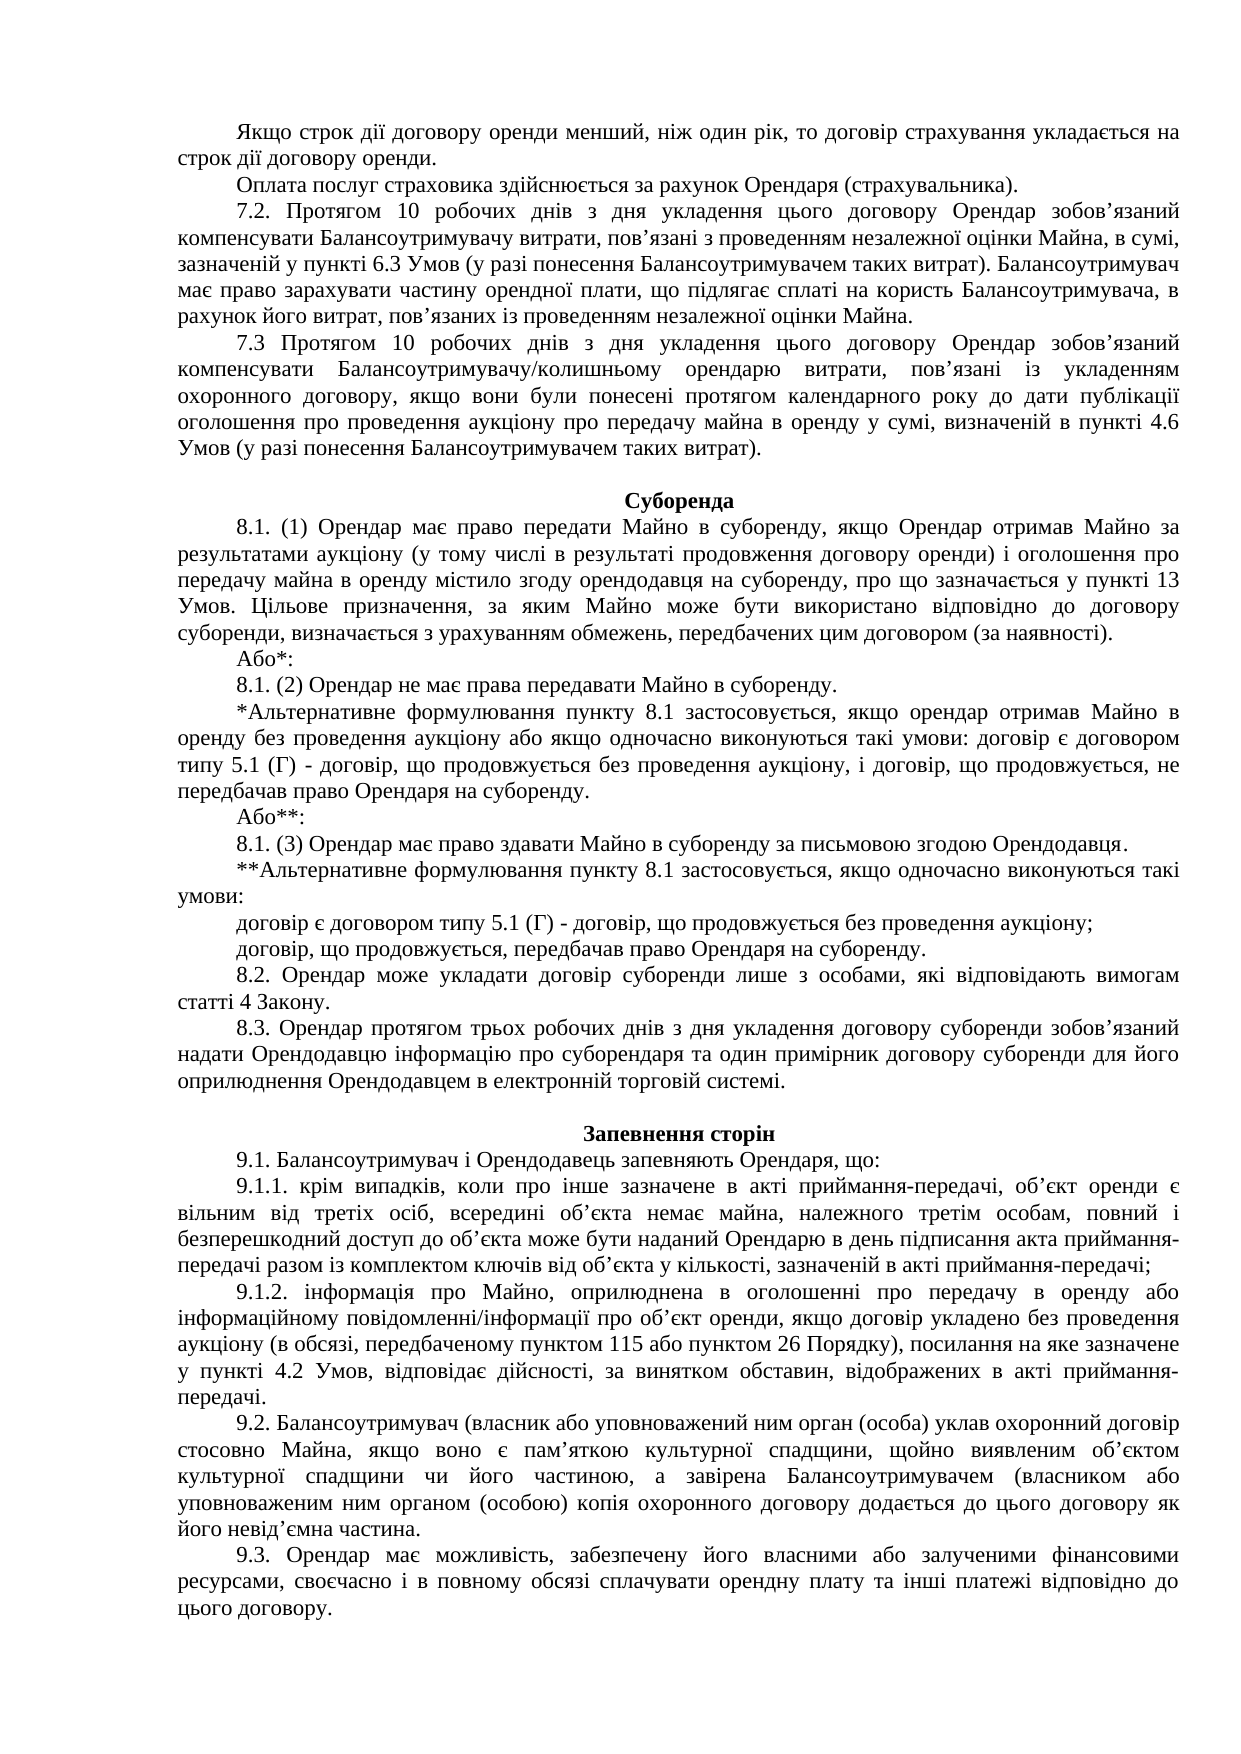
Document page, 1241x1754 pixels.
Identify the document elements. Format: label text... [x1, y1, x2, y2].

text 8.3. Орендар протягом трьох робочих днів з дня укладення договору суборенди зобов’язаний надати Орендодавцю інформацію про суборендаря та один примірник договору суборенди для його оприлюднення Орендодавцем в електронній торговій системі. [177, 1014, 1181, 1093]
text 9.1.2. інформація про Майно, оприлюднена в оголошенні про передачу в оренду або інформаційному повідомленні/інформації про об’єкт оренди, якщо договір укладено без проведення аукціону (в обсязі, передбаченому пунктом 115 або пунктом 26 Порядку), посилання на яке зазначене у пункті 4.2 Умов, відповідає дійсності, за винятком обставин, відображених в акті приймання-передачі. [177, 1278, 1181, 1409]
text 8.2. Орендар може укладати договір суборенди лише з особами, які відповідають вимогам статті 4 Закону. [177, 961, 1181, 1014]
text Запевнення сторін [177, 1119, 1181, 1146]
text 9.1.1. крім випадків, коли про інше зазначене в акті приймання-передачі, об’єкт оренди є вільним від третіх осіб, всередині об’єкта немає майна, належного третім особам, повний і безперешкодний доступ до об’єкта може бути наданий Орендарю в день підписання акта приймання-передачі разом із комплектом ключів від об’єкта у кількості, зазначеній в акті приймання-передачі; [177, 1172, 1181, 1278]
text Або**: [177, 803, 1181, 830]
text договір, що продовжується, передбачав право Орендаря на суборенду. [177, 935, 1181, 961]
text 7.3 Протягом 10 робочих днів з дня укладення цього договору Орендар зобов’язаний компенсувати Балансоутримувачу/колишньому орендарю витрати, пов’язані із укладенням охоронного договору, якщо вони були понесені протягом календарного року до дати публікації оголошення про проведення аукціону про передачу майна в оренду у сумі, визначеній в пункті 4.6 Умов (у разі понесення Балансоутримувачем таких витрат). [177, 329, 1181, 461]
text договір є договором типу 5.1 (Г) - договір, що продовжується без проведення аукціону; [177, 909, 1181, 935]
text **Альтернативне формулювання пункту 8.1 застосовується, якщо одночасно виконуються такі умови: [177, 856, 1181, 909]
text *Альтернативне формулювання пункту 8.1 застосовується, якщо орендар отримав Майно в оренду без проведення аукціону або якщо одночасно виконуються такі умови: договір є договором типу 5.1 (Г) - договір, що продовжується без проведення аукціону, і договір, що продовжується, не передбачав право Орендаря на суборенду. [177, 698, 1181, 803]
text Суборенда [177, 487, 1181, 513]
text Оплата послуг страховика здійснюється за рахунок Орендаря (страхувальника). [177, 171, 1181, 197]
text 8.1. (3) Орендар має право здавати Майно в суборенду за письмовою згодою Орендодавця. [177, 830, 1181, 856]
text Якщо строк дії договору оренди менший, ніж один рік, то договір страхування укладається на строк дії договору оренди. [177, 118, 1181, 171]
text 8.1. (1) Орендар має право передати Майно в суборенду, якщо Орендар отримав Майно за результатами аукціону (у тому числі в результаті продовження договору оренди) і оголошення про передачу майна в оренду містило згоду орендодавця на суборенду, про що зазначається у пункті 13 Умов. Цільове призначення, за яким Майно може бути використано відповідно до договору суборенди, визначається з урахуванням обмежень, передбачених цим договором (за наявності). [177, 513, 1181, 645]
text Або*: [177, 645, 1181, 672]
text 9.1. Балансоутримувач і Орендодавець запевняють Орендаря, що: [177, 1146, 1181, 1172]
text 9.2. Балансоутримувач (власник або уповноважений ним орган (особа) уклав охоронний договір стосовно Майна, якщо воно є пам’яткою культурної спадщини, щойно виявленим об’єктом культурної спадщини чи його частиною, а завірена Балансоутримувачем (власником або уповноваженим ним органом (особою) копія охоронного договору додається до цього договору як його невід’ємна частина. [177, 1409, 1181, 1541]
text 7.2. Протягом 10 робочих днів з дня укладення цього договору Орендар зобов’язаний компенсувати Балансоутримувачу витрати, пов’язані з проведенням незалежної оцінки Майна, в сумі, зазначеній у пункті 6.3 Умов (у разі понесення Балансоутримувачем таких витрат). Балансоутримувач має право зарахувати частину орендної плати, що підлягає сплаті на користь Балансоутримувача, в рахунок його витрат, пов’язаних із проведенням незалежної оцінки Майна. [177, 197, 1181, 329]
text 8.1. (2) Орендар не має права передавати Майно в суборенду. [177, 672, 1181, 698]
text 9.3. Орендар має можливість, забезпечену його власними або залученими фінансовими ресурсами, своєчасно і в повному обсязі сплачувати орендну плату та інші платежі відповідно до цього договору. [177, 1541, 1181, 1620]
